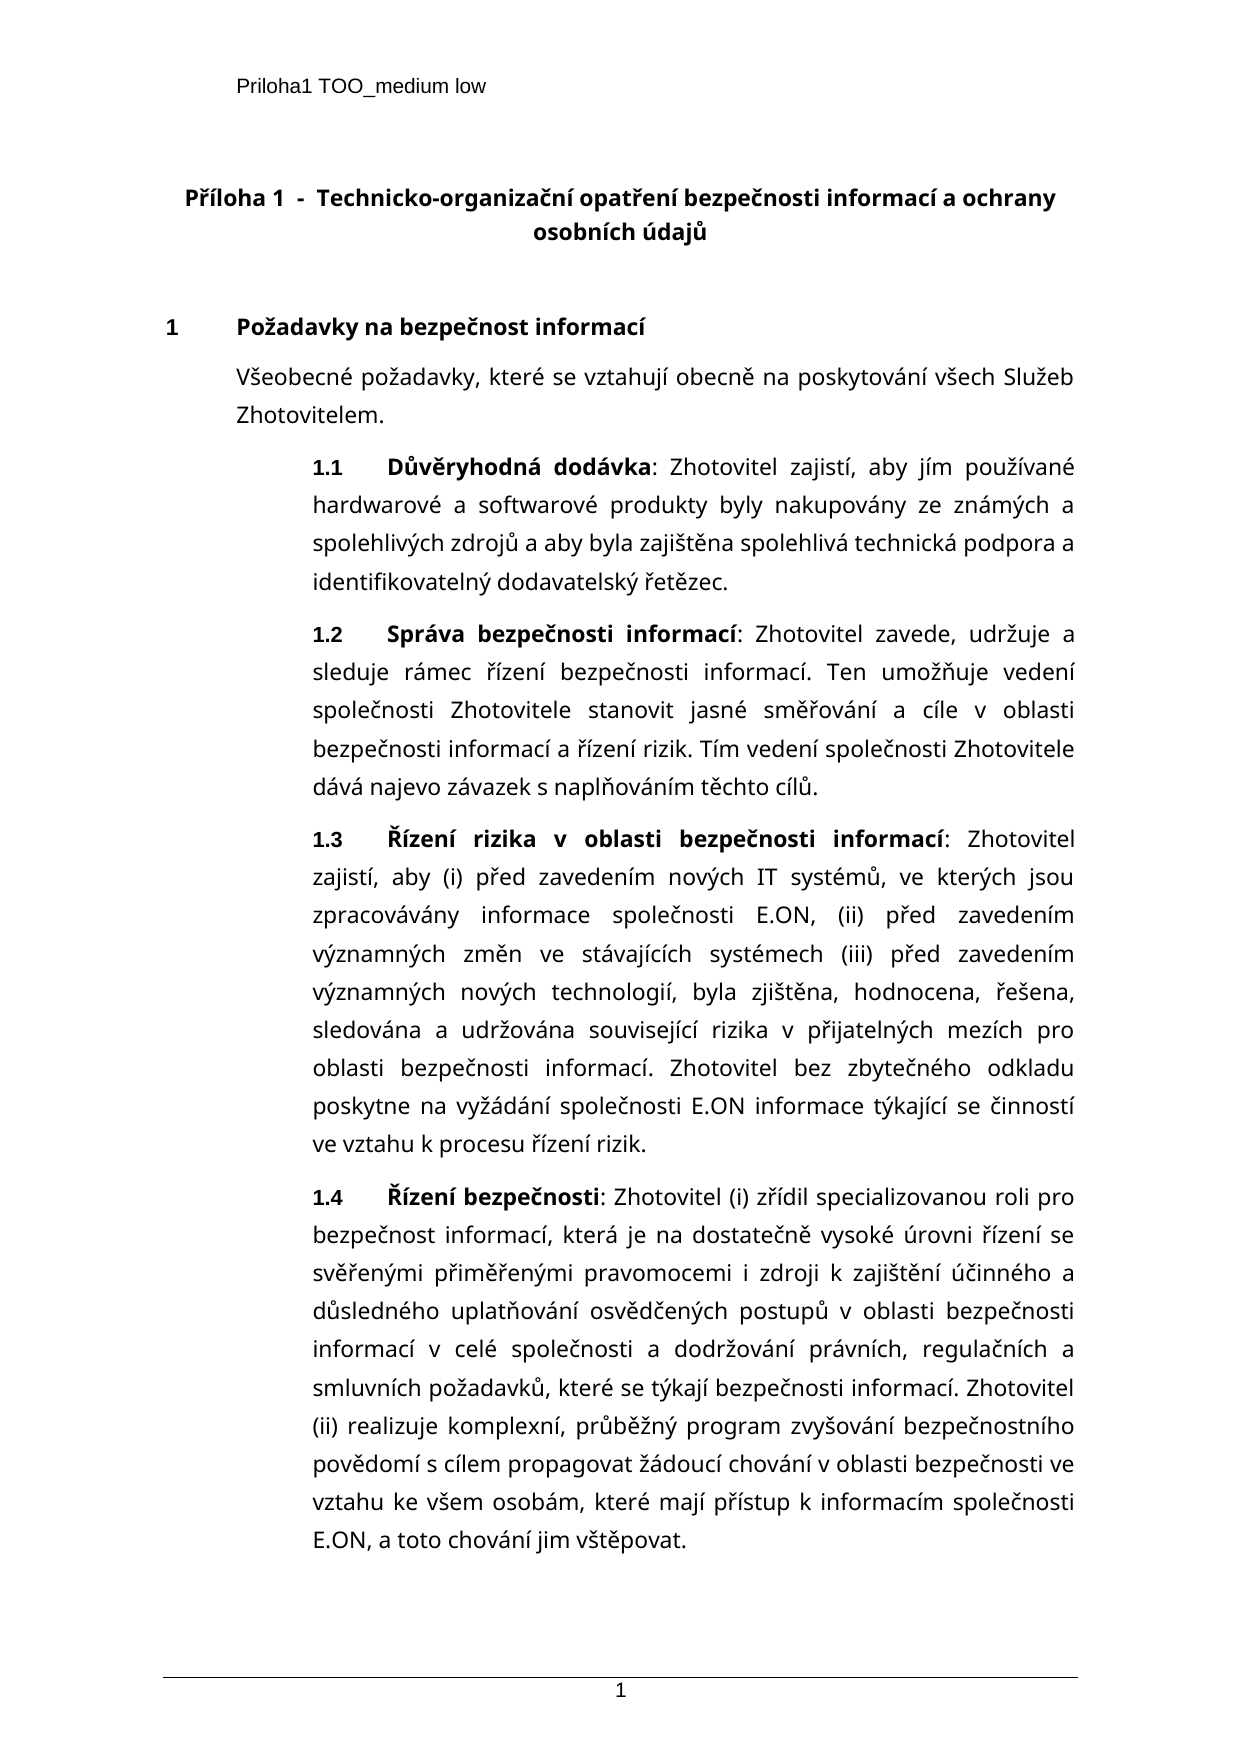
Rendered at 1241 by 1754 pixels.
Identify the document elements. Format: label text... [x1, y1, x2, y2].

list Správa bezpečnosti informací: Zhotovitel zavede, udržuje a sleduje rámec řízení bezpečnosti informací. Ten umožňuje vedení společnosti Zhotovitele stanovit jasné směřování a cíle v oblasti bezpečnosti informací a řízení rizik. Tím vedení společnosti Zhotovitele dává najevo závazek s naplňováním těchto cílů. [312, 618, 1076, 802]
list Řízení bezpečnosti: Zhotovitel (i) zřídil specializovanou roli pro bezpečnost informací, která je na dostatečně vysoké úrovni řízení se svěřenými přiměřenými pravomocemi i zdroji k zajištění účinného a důsledného uplatňování osvědčených postupů v oblasti bezpečnosti informací v celé společnosti a dodržování právních, regulačních a smluvních požadavků, které se týkají bezpečnosti informací. Zhotovitel (ii) realizuje komplexní, průběžný program zvyšování bezpečnostního povědomí s cílem propagovat žádoucí chování v oblasti bezpečnosti ve vztahu ke všem osobám, které mají přístup k informacím společnosti E.ON, a toto chování jim vštěpovat. [312, 1181, 1076, 1555]
text Příloha 1 - Technicko-organizační opatření bezpečnosti informací a ochrany osobních údajů [166, 182, 1075, 247]
list Řízení rizika v oblasti bezpečnosti informací: Zhotovitel zajistí, aby (i) před zavedením nových IT systémů, ve kterých jsou zpracovávány informace společnosti E.ON, (ii) před zavedením významných změn ve stávajících systémech (iii) před zavedením významných nových technologií, byla zjištěna, hodnocena, řešena, sledována a udržována související rizika v přijatelných mezích pro oblasti bezpečnosti informací. Zhotovitel bez zbytečného odkladu poskytne na vyžádání společnosti E.ON informace týkající se činností ve vztahu k procesu řízení rizik. [312, 823, 1076, 1159]
text Všeobecné požadavky, které se vztahují obecně na poskytování všech Služeb Zhotovitelem. [236, 360, 1076, 430]
list Požadavky na bezpečnost informací [166, 311, 1076, 342]
list Důvěryhodná dodávka: Zhotovitel zajistí, aby jím používané hardwarové a softwarové produkty byly nakupovány ze známých a spolehlivých zdrojů a aby byla zajištěna spolehlivá technická podpora a identifikovatelný dodavatelský řetězec. [312, 451, 1076, 597]
